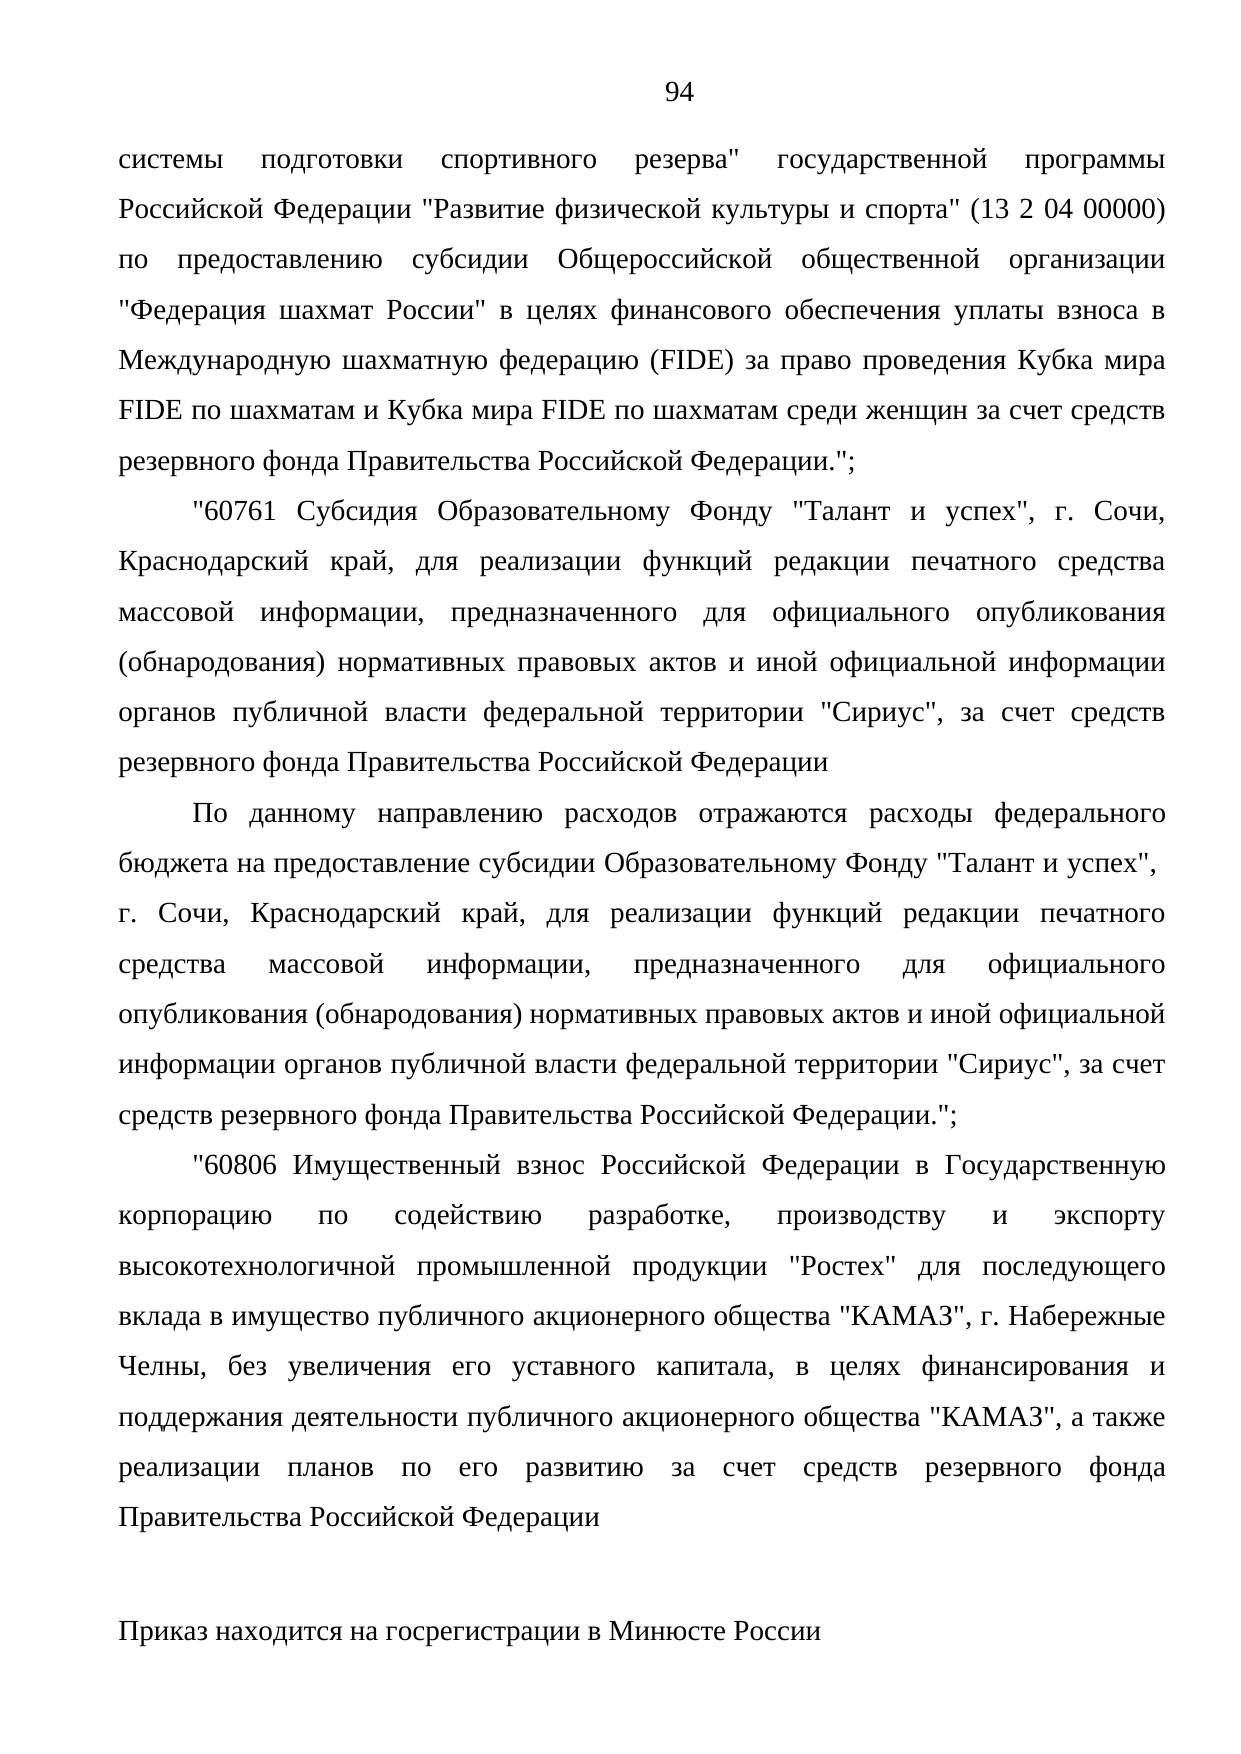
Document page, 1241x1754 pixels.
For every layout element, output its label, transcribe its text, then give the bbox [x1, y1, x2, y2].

text "60806 Имущественный взнос Российской Федерации в Государственную корпорацию по содействию разработке, производству и экспорту высокотехнологичной промышленной продукции "Ростех" для последующего вклада в имущество публичного акционерного общества "КАМАЗ", г. Набережные Челны, без увеличения его уставного капитала, в целях финансирования и поддержания деятельности публичного акционерного общества "КАМАЗ", а также реализации планов по его развитию за счет средств резервного фонда Правительства Российской Федерации [118, 1147, 1167, 1533]
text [118, 141, 1167, 476]
text По данному направлению расходов отражаются расходы федерального бюджета на предоставление субсидии Образовательному Фонду "Талант и успех", г. Сочи, Краснодарский край, для реализации функций редакции печатного средства массовой информации, предназначенного для официального опубликования (обнародования) нормативных правовых актов и иной официальной информации органов публичной власти федеральной территории "Сириус", за счет средств резервного фонда Правительства Российской Федерации."; [118, 795, 1167, 1130]
text "60761 Субсидия Образовательному Фонду "Талант и успех", г. Сочи, Краснодарский край, для реализации функций редакции печатного средства массовой информации, предназначенного для официального опубликования (обнародования) нормативных правовых актов и иной официальной информации органов публичной власти федеральной территории "Сириус", за счет средств резервного фонда Правительства Российской Федерации [118, 493, 1167, 778]
